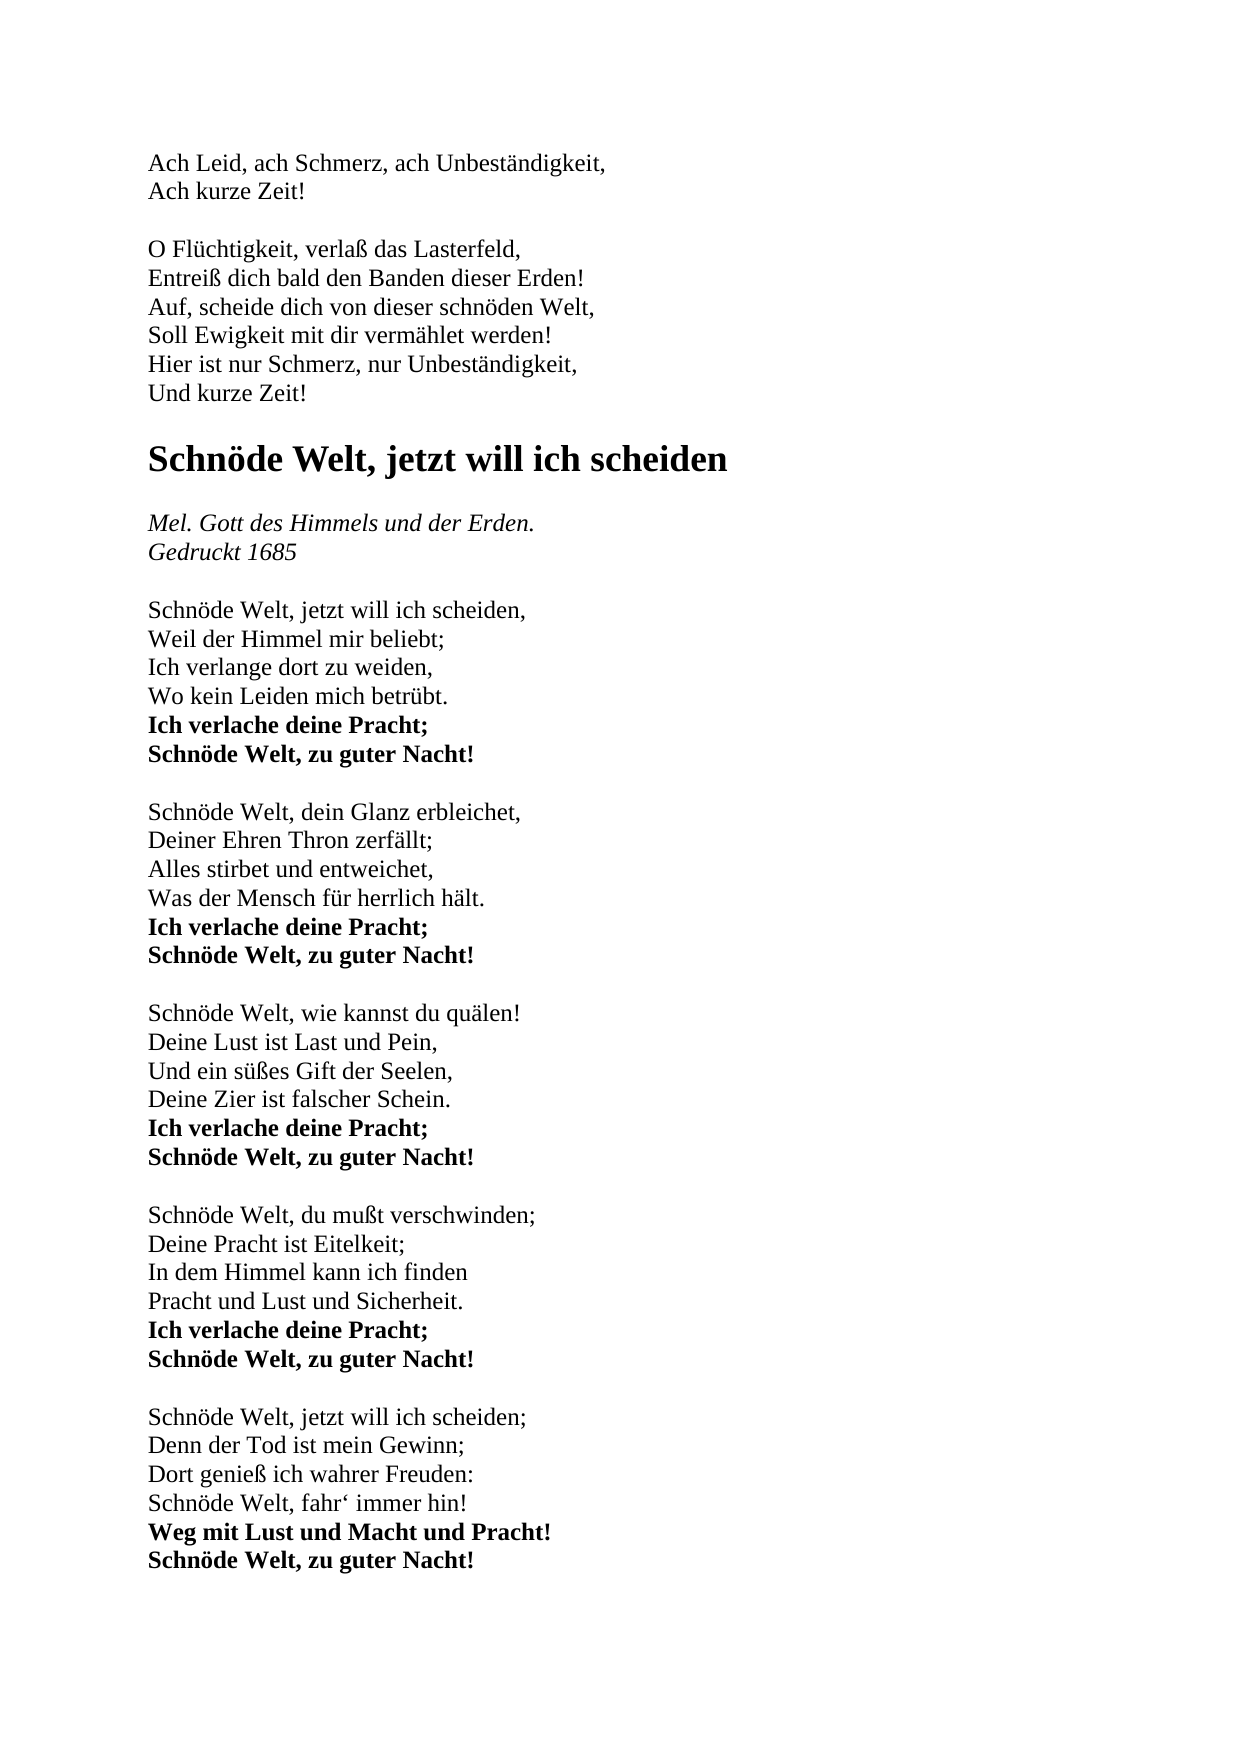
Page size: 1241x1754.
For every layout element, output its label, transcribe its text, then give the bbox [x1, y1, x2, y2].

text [148, 148, 1093, 205]
text Schnöde Welt, wie kannst du quälen! Deine Lust ist Last und Pein, Und ein süßes Gift der Seelen, Deine Zier ist falscher Schein. Ich verlache deine Pracht; Schnöde Welt, zu guter Nacht! [148, 998, 1093, 1171]
text Schnöde Welt, jetzt will ich scheiden, Weil der Himmel mir beliebt; Ich verlange dort zu weiden, Wo kein Leiden mich betrübt. Ich verlache deine Pracht; Schnöde Welt, zu guter Nacht! [148, 595, 1093, 767]
text Schnöde Welt, du mußt verschwinden; Deine Pracht ist Eitelkeit; In dem Himmel kann ich finden Pracht und Lust und Sicherheit. Ich verlache deine Pracht; Schnöde Welt, zu guter Nacht! [148, 1200, 1093, 1372]
text Schnöde Welt, jetzt will ich scheiden; Denn der Tod ist mein Gewinn; Dort genieß ich wahrer Freuden: Schnöde Welt, fahr‘ immer hin! Weg mit Lust und Macht und Pracht! Schnöde Welt, zu guter Nacht! [148, 1402, 1093, 1574]
subtitle Schnöde Welt, jetzt will ich scheiden [148, 436, 1093, 479]
text Mel. Gott des Himmels und der Erden. Gedruckt 1685 [148, 508, 1093, 566]
text O Flüchtigkeit, verlaß das Lasterfeld, Entreiß dich bald den Banden dieser Erden! Auf, scheide dich von dieser schnöden Welt, Soll Ewigkeit mit dir vermählet werden! Hier ist nur Schmerz, nur Unbeständigkeit, Und kurze Zeit! [148, 234, 1093, 407]
text Schnöde Welt, dein Glanz erbleichet, Deiner Ehren Thron zerfällt; Alles stirbet und entweichet, Was der Mensch für herrlich hält. Ich verlache deine Pracht; Schnöde Welt, zu guter Nacht! [148, 797, 1093, 969]
